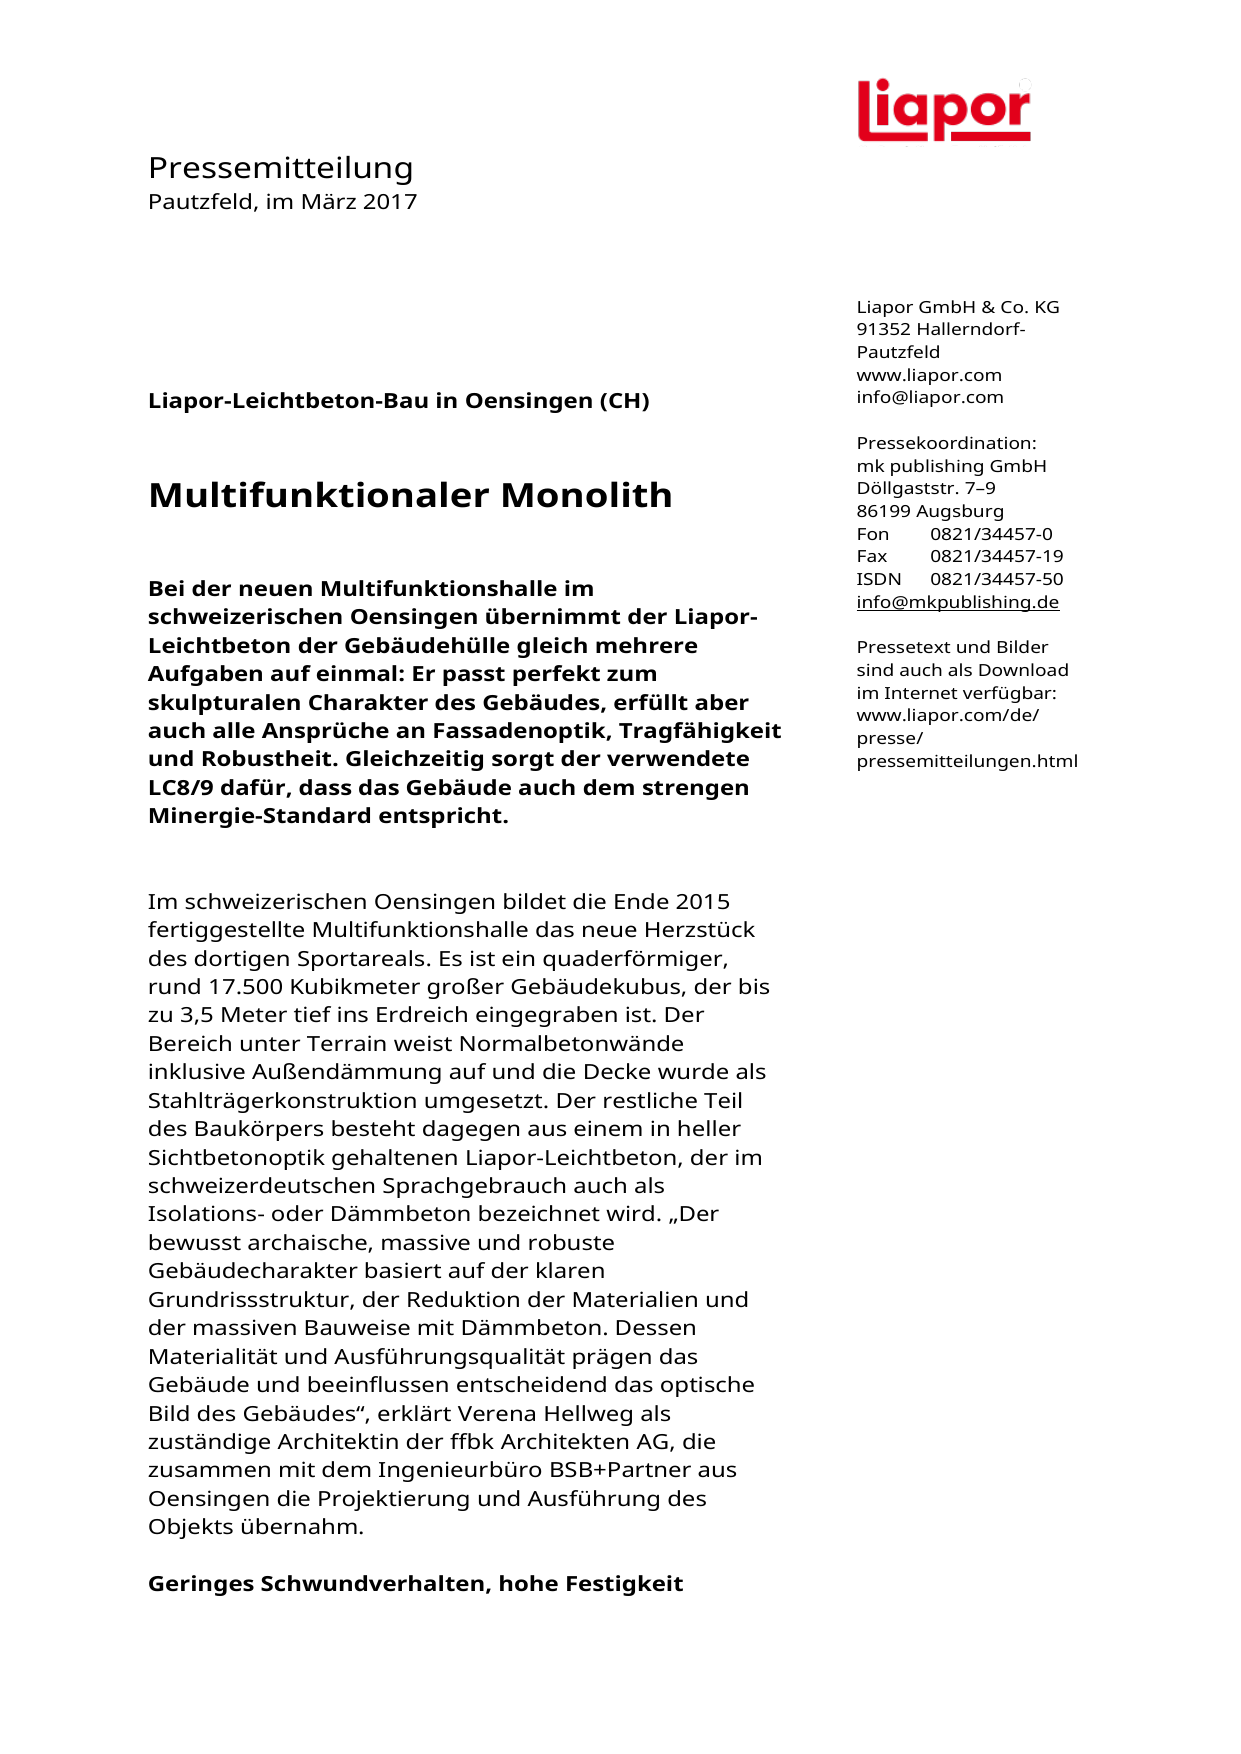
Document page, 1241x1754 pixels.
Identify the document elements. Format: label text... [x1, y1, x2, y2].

text Pautzfeld, im März 2017 [148, 187, 1093, 216]
text Pressemitteilung [148, 148, 1093, 187]
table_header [845, 273, 1107, 1626]
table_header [136, 273, 845, 1626]
